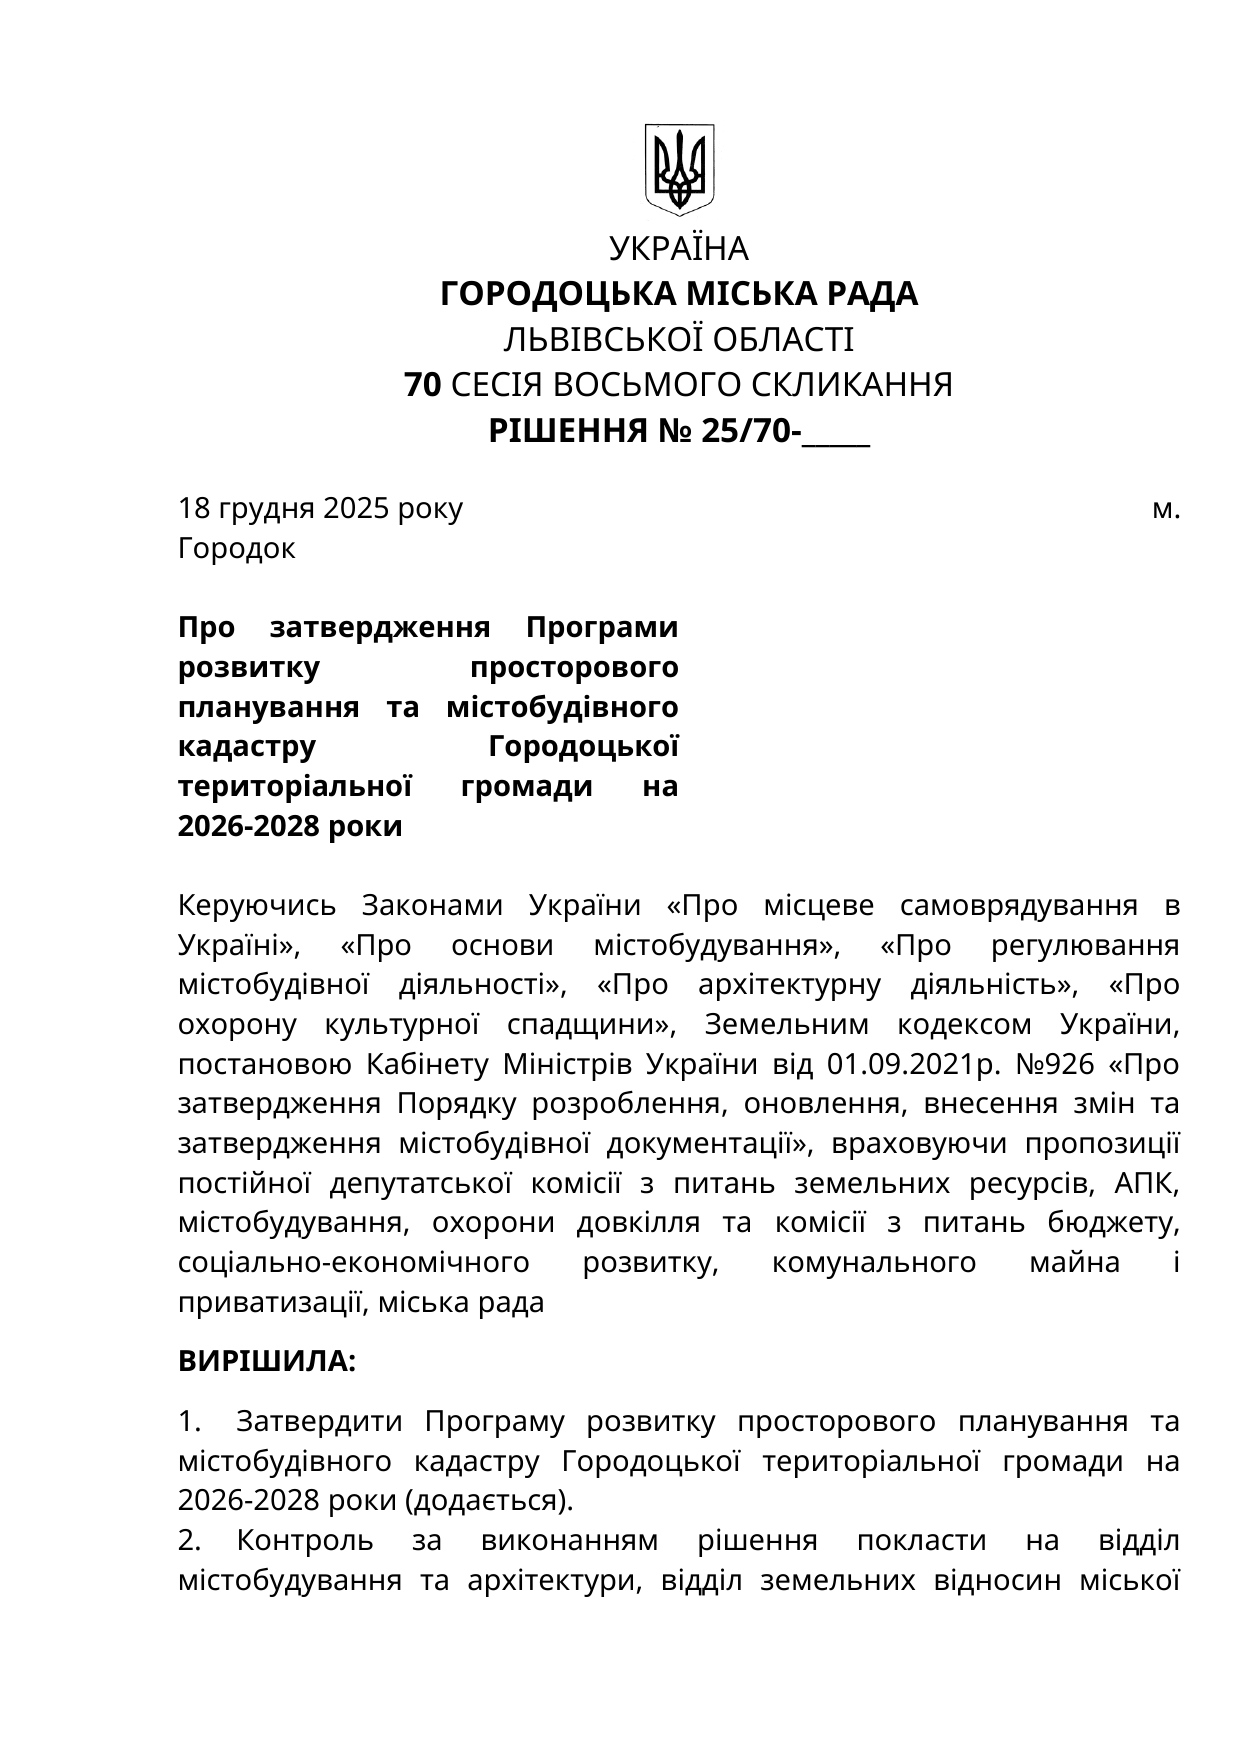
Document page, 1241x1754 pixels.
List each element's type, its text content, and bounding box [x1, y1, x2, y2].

text 18 грудня 2025 року м. Городок [177, 487, 1181, 567]
text ГОРОДОЦЬКА МІСЬКА РАДА [177, 270, 1181, 316]
text ЛЬВІВСЬКОЇ ОБЛАСТІ [177, 316, 1181, 361]
picture [632, 118, 726, 221]
text ВИРІШИЛА: [177, 1341, 1181, 1380]
text Керуючись Законами України «Про місцеве самоврядування в Україні», «Про основи містобудування», «Про регулювання містобудівної діяльності», «Про архітектурну діяльність», «Про охорону культурної спадщини», Земельним кодексом України, постановою Кабінету Міністрів України від 01.09.2021р. №926 «Про затвердження Порядку розроблення, оновлення, внесення змін та затвердження містобудівної документації», враховуючи пропозиції постійної депутатської комісії з питань земельних ресурсів, АПК, містобудування, охорони довкілля та комісії з питань бюджету, соціально-економічного розвитку, комунального майна і приватизації, міська рада [177, 884, 1181, 1321]
text 70 сесія восьмого скликання [177, 361, 1181, 406]
text РІШЕННЯ № 25/70-_____ [177, 406, 1181, 452]
text УКРАЇНА [177, 225, 1181, 270]
text Про затвердження Програми розвитку просторового планування та містобудівного кадастру Городоцької територіальної громади на 2026-2028 роки [177, 606, 679, 844]
list Затвердити Програму розвитку просторового планування та містобудівного кадастру Городоцької територіальної громади на 2026-2028 роки (додається). [177, 1400, 1181, 1519]
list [177, 1519, 1181, 1599]
